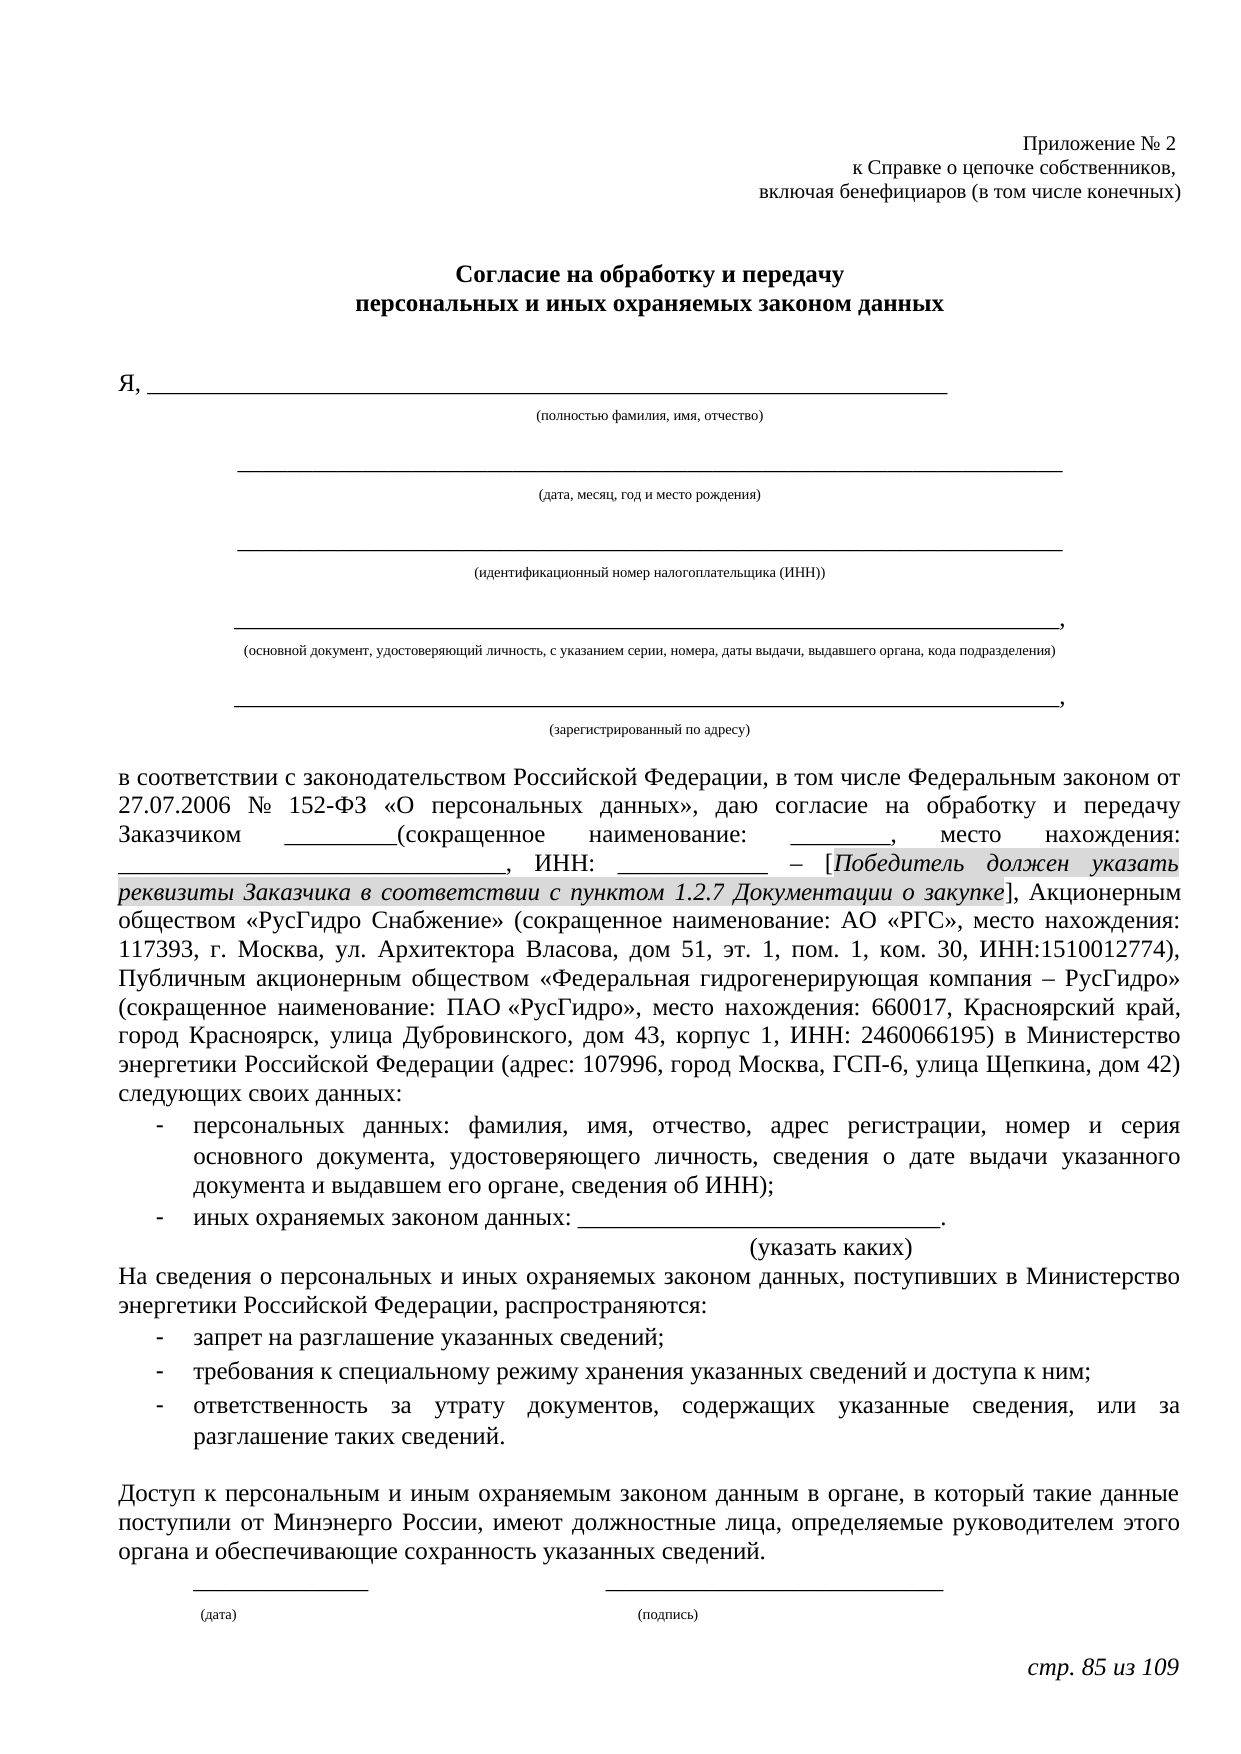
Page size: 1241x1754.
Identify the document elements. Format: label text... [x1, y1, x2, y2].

text (основной документ, удостоверяющий личность, с указанием серии, номера, даты выдачи, выдавшего органа, кода подразделения) [118, 642, 1181, 671]
list требования к специальному режиму хранения указанных сведений и доступа к ним; [156, 1353, 1181, 1387]
text (указать каких) [118, 1232, 1181, 1261]
text __________________________________________________________________, [118, 603, 1181, 632]
text Приложение № 2 к Справке о цепочке собственников, включая бенефициаров (в том числе конечных) [118, 131, 1181, 203]
text (зарегистрированный по адресу) [118, 721, 1181, 749]
text Согласие на обработку и передачу персональных и иных охраняемых законом данных [118, 259, 1181, 316]
text __________________________________________________________________ [118, 525, 1181, 553]
text (дата) (подпись) [134, 1606, 1181, 1635]
list ответственность за утрату документов, содержащих указанные сведения, или за разглашение таких сведений. [156, 1387, 1181, 1450]
text ______________ ___________________________ [193, 1565, 1181, 1593]
list иных охраняемых законом данных: _____________________________. [156, 1198, 1181, 1232]
text Доступ к персональным и иным охраняемым законом данным в органе, в который такие данные поступили от Минэнерго России, имеют должностные лица, определяемые руководителем этого органа и обеспечивающие сохранность указанных сведений. [118, 1478, 1181, 1565]
text __________________________________________________________________ [118, 446, 1181, 475]
text в соответствии с законодательством Российской Федерации, в том числе Федеральным законом от 27.07.2006 № 152-ФЗ «О персональных данных», даю согласие на обработку и передачу Заказчиком _________(сокращенное наименование: ________, место нахождения: _______________________________, ИНН: ____________ – [Победитель должен указать реквизиты Заказчика в соответствии с пунктом 1.2.7 Документации о закупке], Акционерным обществом «РусГидро Снабжение» (сокращенное наименование: АО «РГС», место нахождения: 117393, г. Москва, ул. Архитектора Власова, дом 51, эт. 1, пом. 1, ком. 30, ИНН:1510012774), Публичным акционерным обществом «Федеральная гидрогенерирующая компания – РусГидро» (сокращенное наименование: ПАО «РусГидро», место нахождения: 660017, Красноярский край, город Красноярск, улица Дубровинского, дом 43, корпус 1, ИНН: 2460066195) в Министерство энергетики Российской Федерации (адрес: 107996, город Москва, ГСП-6, улица Щепкина, дом 42) следующих своих данных: [118, 762, 1181, 1107]
list запрет на разглашение указанных сведений; [156, 1319, 1181, 1353]
text (полностью фамилия, имя, отчество) [118, 407, 1181, 436]
list персональных данных: фамилия, имя, отчество, адрес регистрации, номер и серия основного документа, удостоверяющего личность, сведения о дате выдачи указанного документа и выдавшем его органе, сведения об ИНН); [156, 1107, 1181, 1198]
text На сведения о персональных и иных охраняемых законом данных, поступивших в Министерство энергетики Российской Федерации, распространяются: [118, 1261, 1181, 1319]
text (дата, месяц, год и место рождения) [118, 486, 1181, 514]
text (идентификационный номер налогоплательщика (ИНН)) [118, 564, 1181, 593]
text __________________________________________________________________, [118, 681, 1181, 710]
text Я, ________________________________________________________________ [118, 368, 1181, 397]
